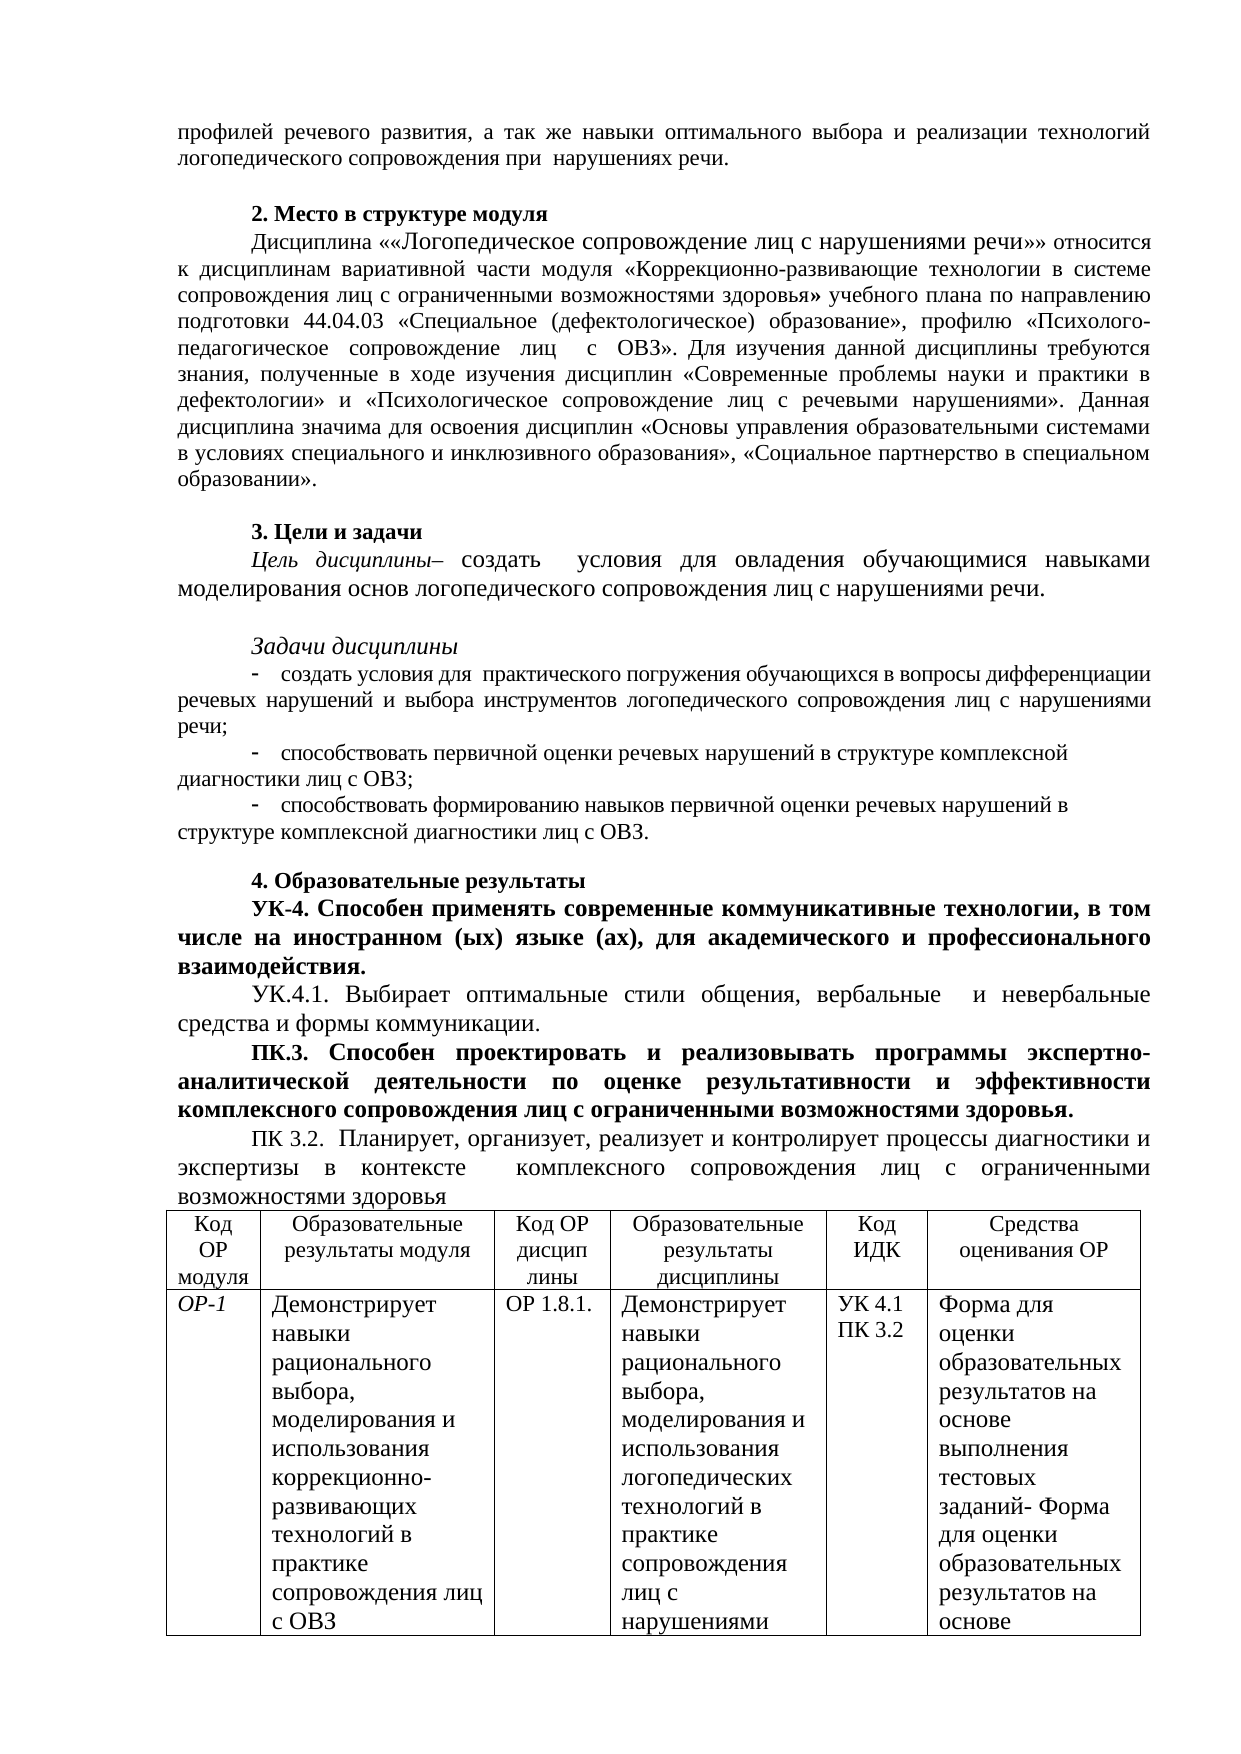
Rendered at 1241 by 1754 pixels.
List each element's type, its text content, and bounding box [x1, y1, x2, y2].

table_header Образовательные результаты модуля [261, 1211, 494, 1289]
table_header Средства оценивания ОР [928, 1211, 1140, 1289]
table_cell ОР-1 [167, 1290, 260, 1634]
table_header Образовательные результаты дисциплины [611, 1211, 826, 1289]
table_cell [611, 1290, 826, 1634]
table_cell УК 4.1 ПК 3.2 [827, 1290, 927, 1634]
text 4. Образовательные результаты [177, 867, 1152, 893]
table_cell ОР 1.8.1. [495, 1290, 610, 1634]
text Цель дисциплины– создать условия для овладения обучающимися навыками моделирования основ логопедического сопровождения лиц с нарушениями речи. [177, 544, 1152, 602]
list способствовать формированию навыков первичной оценки речевых нарушений в структуре комплексной диагностики лиц с ОВЗ. [177, 791, 1152, 844]
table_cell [928, 1290, 1140, 1634]
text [177, 118, 1152, 171]
text Дисциплина ««Логопедическое сопровождение лиц с нарушениями речи»» относится к дисциплинам вариативной части модуля «Коррекционно-развивающие технологии в системе сопровождения лиц с ограниченными возможностями здоровья» учебного плана по направлению подготовки 44.04.03 «Специальное (дефектологическое) образование», профилю «Психолого-педагогическое сопровождение лиц с ОВЗ». Для изучения данной дисциплины требуются знания, полученные в ходе изучения дисциплин «Современные проблемы науки и практики в дефектологии» и «Психологическое сопровождение лиц с речевыми нарушениями». Данная дисциплина значима для освоения дисциплин «Основы управления образовательными системами в условиях специального и инклюзивного образования», «Социальное партнерство в специальном образовании». [177, 226, 1152, 281]
table_header Код ИДК [827, 1211, 927, 1289]
list способствовать первичной оценки речевых нарушений в структуре комплексной диагностики лиц с ОВЗ; [177, 739, 1152, 791]
text 2. Место в структуре модуля [177, 199, 1152, 226]
text ПК.3. Способен проектировать и реализовывать программы экспертно-аналитической деятельности по оценке результативности и эффективности комплексного сопровождения лиц с ограниченными возможностями здоровья. [177, 1037, 1152, 1123]
text 3. Цели и задачи [177, 518, 1152, 544]
text ПК 3.2. Планирует, организует, реализует и контролирует процессы диагностики и экспертизы в контексте комплексного сопровождения лиц с ограниченными возможностями здоровья [177, 1123, 1152, 1209]
table_header Код ОР дисцип лины [495, 1211, 610, 1289]
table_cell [261, 1290, 494, 1634]
table_header Код ОР модуля [167, 1211, 260, 1289]
text Дисциплина ««Логопедическое сопровождение лиц с нарушениями речи»» относится к дисциплинам вариативной части модуля «Коррекционно-развивающие технологии в системе сопровождения лиц с ограниченными возможностями здоровья» учебного плана по направлению подготовки 44.04.03 «Специальное (дефектологическое) образование», профилю «Психолого-педагогическое сопровождение лиц с ОВЗ». Для изучения данной дисциплины требуются знания, полученные в ходе изучения дисциплин «Современные проблемы науки и практики в дефектологии» и «Психологическое сопровождение лиц с речевыми нарушениями». Данная дисциплина значима для освоения дисциплин «Основы управления образовательными системами в условиях специального и инклюзивного образования», «Социальное партнерство в специальном образовании». [177, 281, 1152, 492]
text УК-4. Способен применять современные коммуникативные технологии, в том числе на иностранном (ых) языке (ах), для академического и профессионального взаимодействия. [177, 893, 1152, 979]
subtitle Задачи дисциплины [177, 631, 1152, 659]
text УК.4.1. Выбирает оптимальные стили общения, вербальные и невербальные средства и формы коммуникации. [177, 979, 1152, 1037]
list создать условия для практического погружения обучающихся в вопросы дифференциации речевых нарушений и выбора инструментов логопедического сопровождения лиц с нарушениями речи; [177, 659, 1152, 739]
